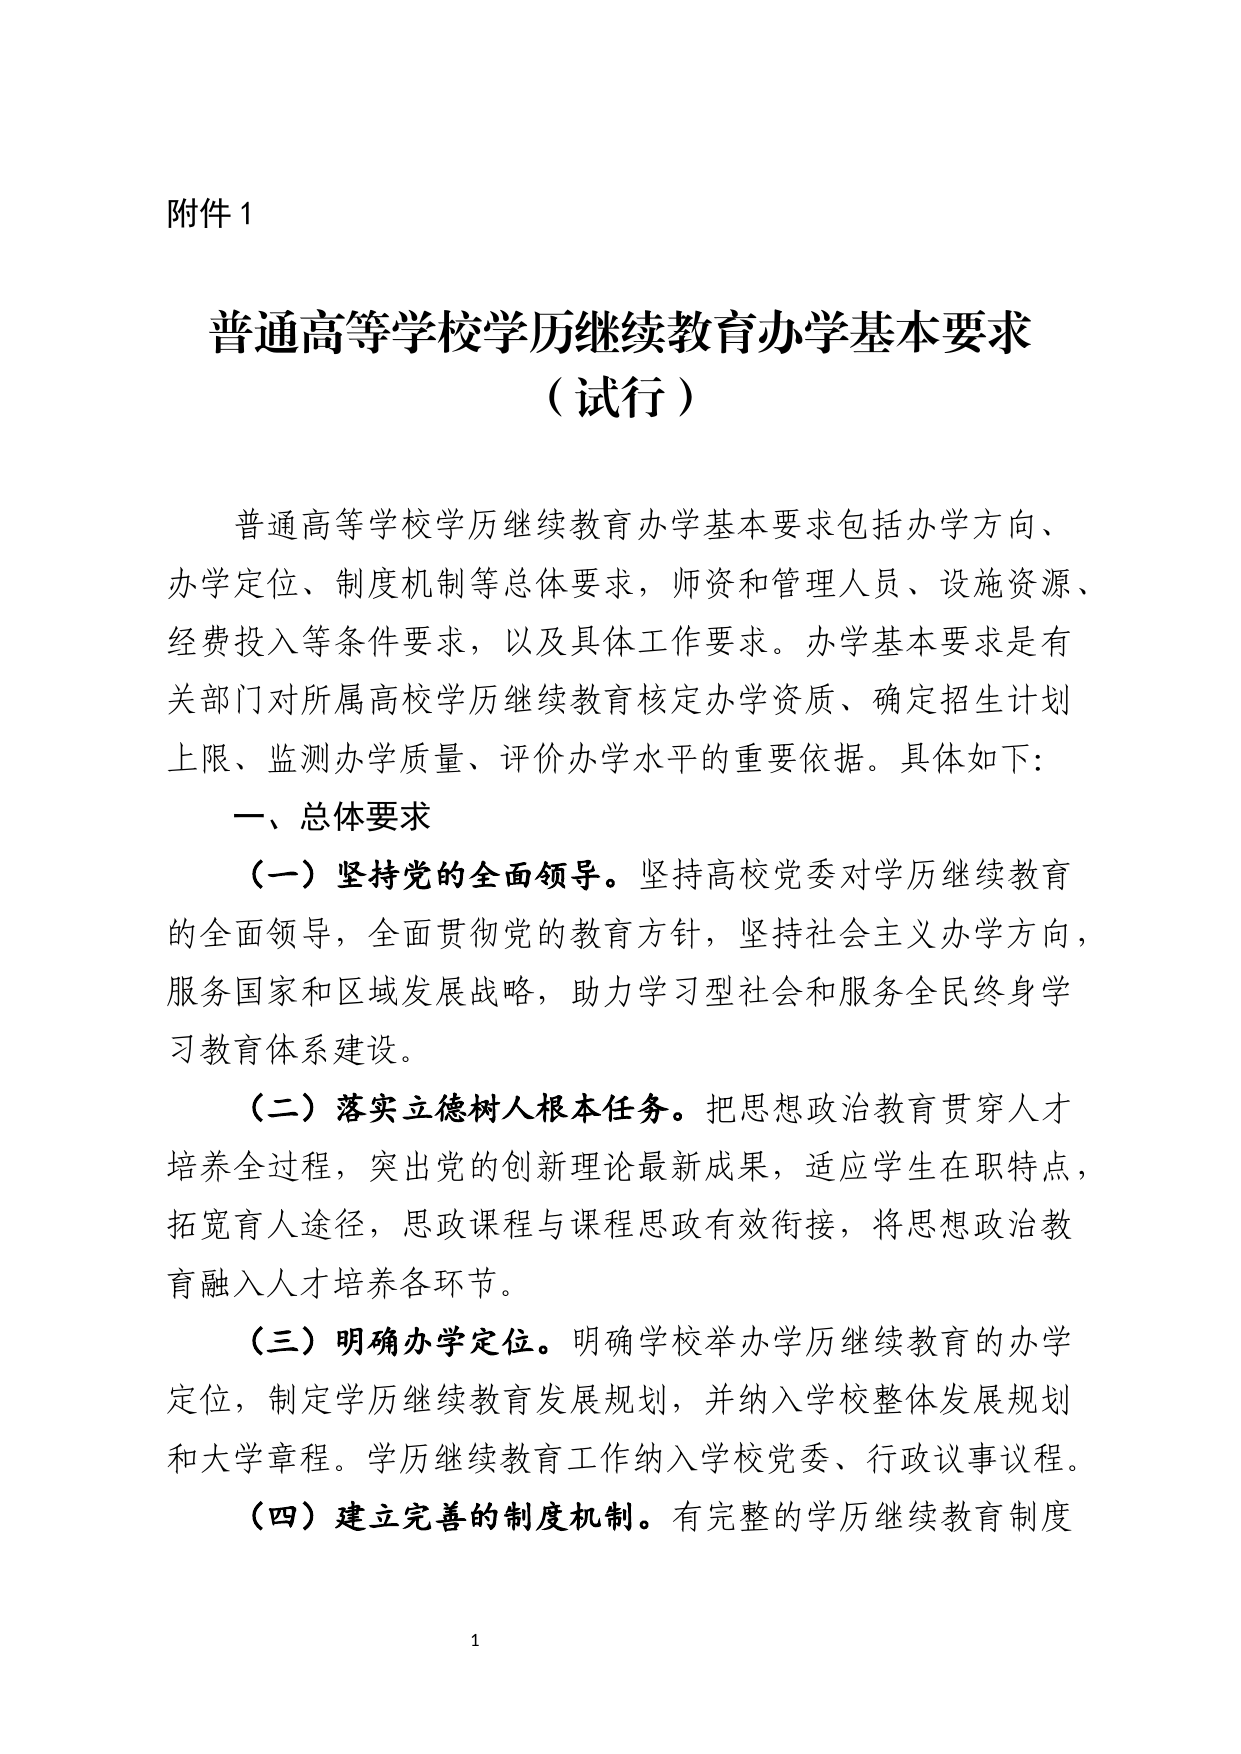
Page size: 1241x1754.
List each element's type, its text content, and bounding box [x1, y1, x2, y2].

text （试行） [165, 367, 1075, 432]
text （三）明确办学定位。明确学校举办学历继续教育的办学定位，制定学历继续教育发展规划，并纳入学校整体发展规划和大学章程。学历继续教育工作纳入学校党委、行政议事议程。 [165, 1307, 1075, 1482]
text 普通高等学校学历继续教育办学基本要求 [165, 302, 1075, 367]
text 普通高等学校学历继续教育办学基本要求包括办学方向、办学定位、制度机制等总体要求，师资和管理人员、设施资源、经费投入等条件要求，以及具体工作要求。办学基本要求是有关部门对所属高校学历继续教育核定办学资质、确定招生计划上限、监测办学质量、评价办学水平的重要依据。具体如下： [165, 490, 1075, 782]
text 附件1 [165, 178, 1075, 237]
text （二）落实立德树人根本任务。把思想政治教育贯穿人才培养全过程，突出党的创新理论最新成果，适应学生在职特点，拓宽育人途径，思政课程与课程思政有效衔接，将思想政治教育融入人才培养各环节。 [165, 1073, 1075, 1307]
text 一、总体要求 [165, 782, 1075, 840]
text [165, 1482, 1075, 1540]
text （一）坚持党的全面领导。坚持高校党委对学历继续教育的全面领导，全面贯彻党的教育方针，坚持社会主义办学方向，服务国家和区域发展战略，助力学习型社会和服务全民终身学习教育体系建设。 [165, 840, 1075, 1073]
